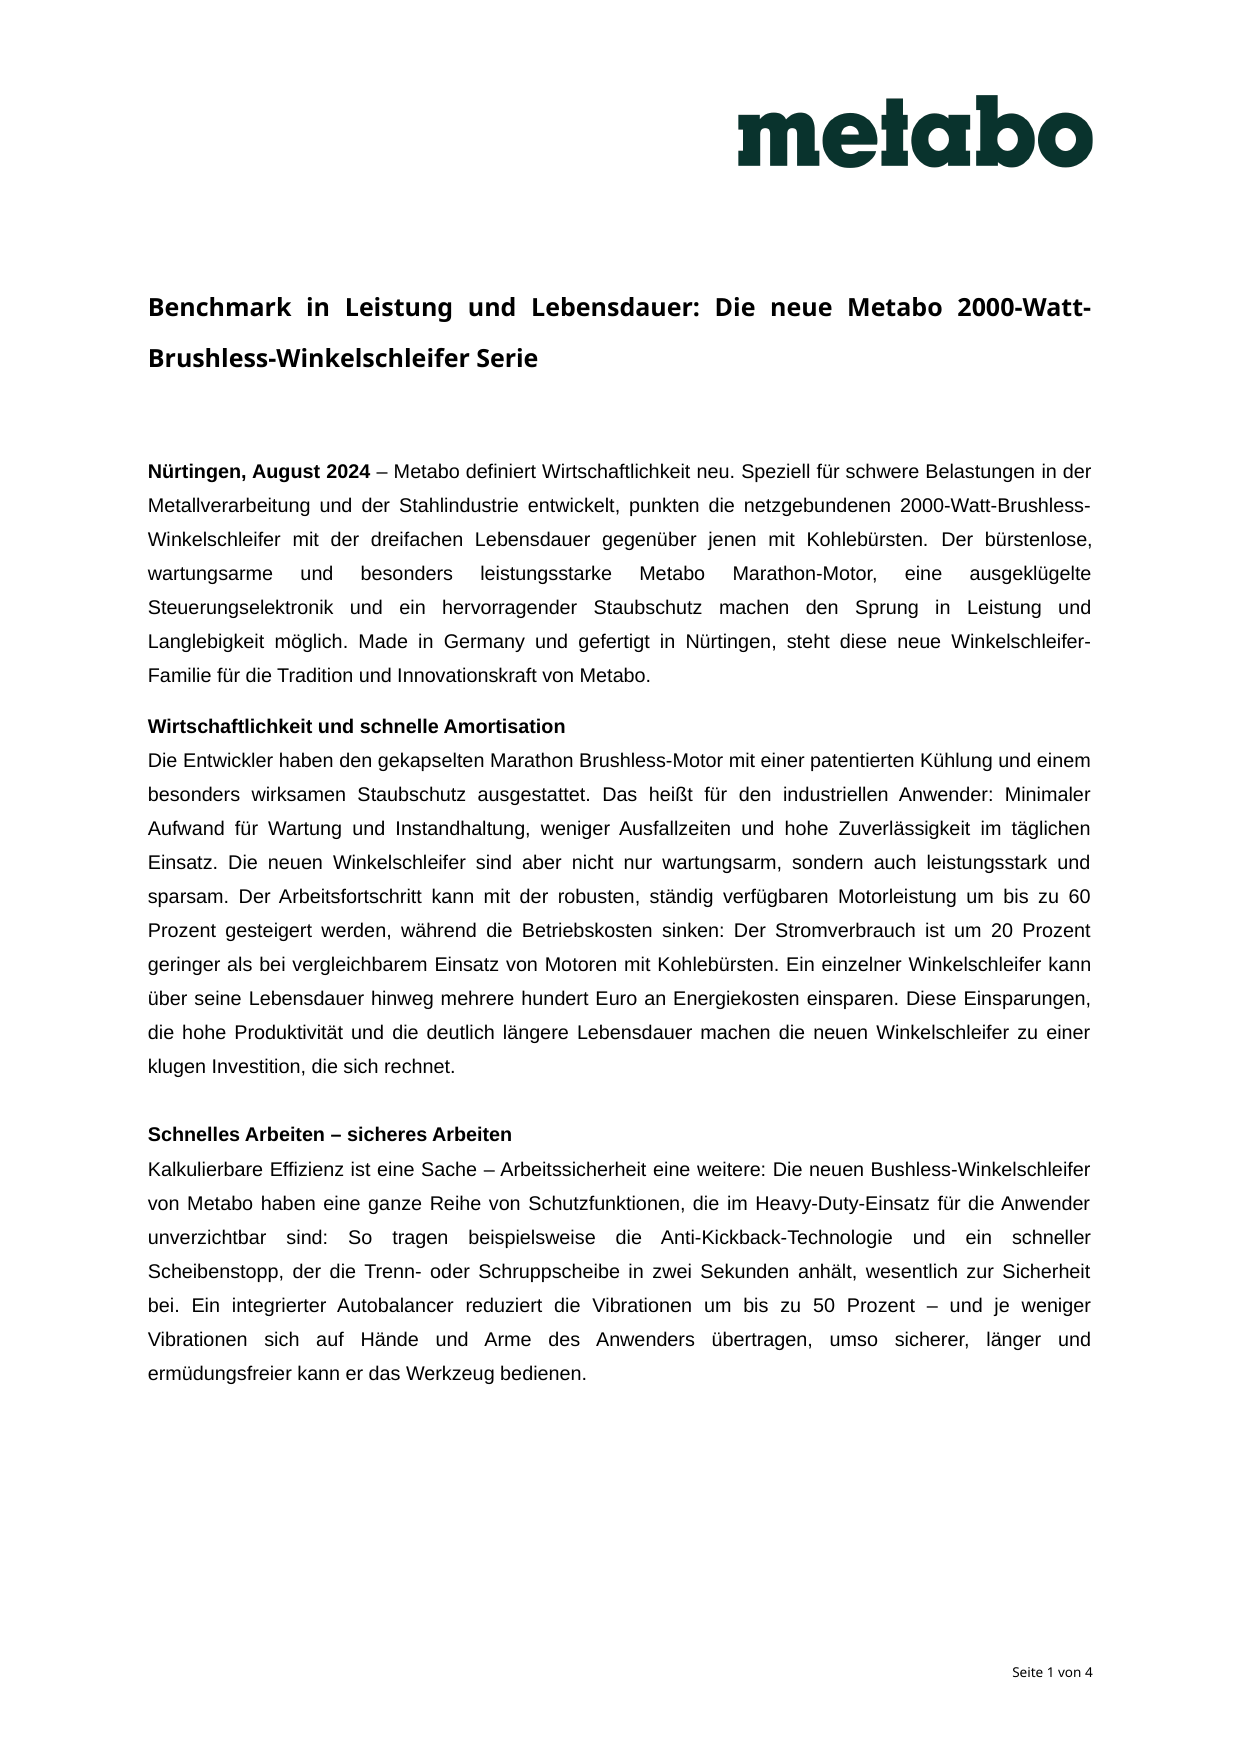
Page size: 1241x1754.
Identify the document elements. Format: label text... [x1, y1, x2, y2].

text Schnelles Arbeiten – sicheres Arbeiten [148, 1123, 1092, 1146]
text Nürtingen, August 2024 – Metabo definiert Wirtschaftlichkeit neu. Speziell für schwere Belastungen in der Metallverarbeitung und der Stahlindustrie entwickelt, punkten die netzgebundenen 2000-Watt-Brushless-Winkelschleifer mit der dreifachen Lebensdauer gegenüber jenen mit Kohlebürsten. Der bürstenlose, wartungsarme und besonders leistungsstarke Metabo Marathon-Motor, eine ausgeklügelte Steuerungselektronik und ein hervorragender Staubschutz machen den Sprung in Leistung und Langlebigkeit möglich. Made in Germany und gefertigt in Nürtingen, steht diese neue Winkelschleifer-Familie für die Tradition und Innovationskraft von Metabo. [148, 459, 1092, 687]
text Benchmark in Leistung und Lebensdauer: Die neue Metabo 2000-Watt-Brushless-Winkelschleifer Serie [148, 290, 1092, 375]
text Wirtschaftlichkeit und schnelle Amortisation [148, 714, 1092, 737]
text Die Entwickler haben den gekapselten Marathon Brushless-Motor mit einer patentierten Kühlung und einem besonders wirksamen Staubschutz ausgestattet. Das heißt für den industriellen Anwender: Minimaler Aufwand für Wartung und Instandhaltung, weniger Ausfallzeiten und hohe Zuverlässigkeit im täglichen Einsatz. Die neuen Winkelschleifer sind aber nicht nur wartungsarm, sondern auch leistungsstark und sparsam. Der Arbeitsfortschritt kann mit der robusten, ständig verfügbaren Motorleistung um bis zu 60 Prozent gesteigert werden, während die Betriebskosten sinken: Der Stromverbrauch ist um 20 Prozent geringer als bei vergleichbarem Einsatz von Motoren mit Kohlebürsten. Ein einzelner Winkelschleifer kann über seine Lebensdauer hinweg mehrere hundert Euro an Energiekosten einsparen. Diese Einsparungen, die hohe Produktivität und die deutlich längere Lebensdauer machen die neuen Winkelschleifer zu einer klugen Investition, die sich rechnet. [148, 749, 1092, 1078]
picture [738, 95, 1093, 168]
text Kalkulierbare Effizienz ist eine Sache – Arbeitssicherheit eine weitere: Die neuen Bushless-Winkelschleifer von Metabo haben eine ganze Reihe von Schutzfunktionen, die im Heavy-Duty-Einsatz für die Anwender unverzichtbar sind: So tragen beispielsweise die Anti-Kickback-Technologie und ein schneller Scheibenstopp, der die Trenn- oder Schruppscheibe in zwei Sekunden anhält, wesentlich zur Sicherheit bei. Ein integrierter Autobalancer reduziert die Vibrationen um bis zu 50 Prozent – und je weniger Vibrationen sich auf Hände und Arme des Anwenders übertragen, umso sicherer, länger und ermüdungsfreier kann er das Werkzeug bedienen. [148, 1157, 1092, 1384]
